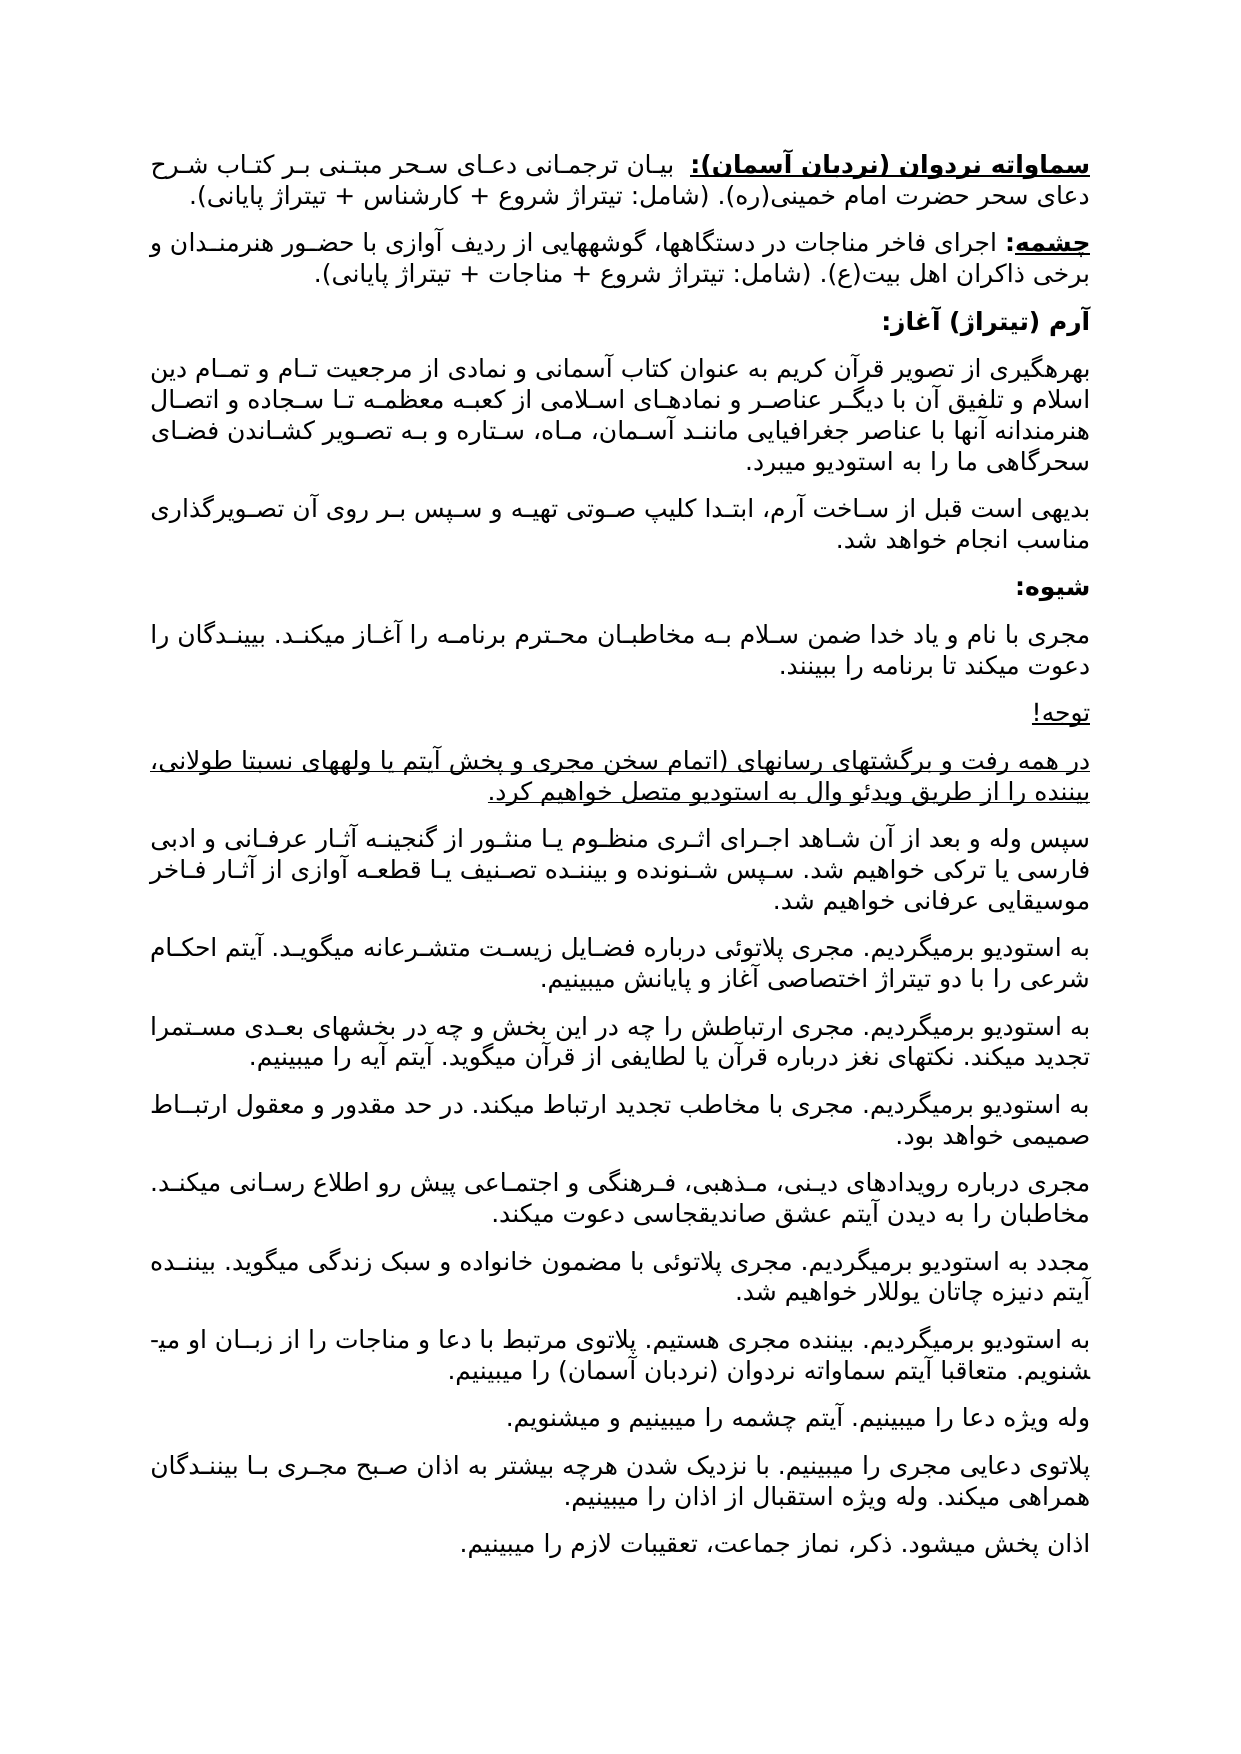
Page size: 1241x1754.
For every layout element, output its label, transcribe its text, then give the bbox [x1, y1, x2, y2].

text توجه! [150, 698, 1090, 727]
text به استودیو برمیگردیم. مجری پلاتوئی درباره فضایل زیست متشرعانه میگوید. آیتم احکام شرعی را با دو تیتراژ اختصاصی آغاز و پایانش میبینیم. [150, 933, 1090, 993]
text مجری درباره رویدادهای دینی، مذهبی، فرهنگی و اجتماعی پیش رو اطلاع رسانی میکند. مخاطبان را به دیدن آیتم عشق صاندیقجاسی دعوت میکند. [150, 1168, 1090, 1228]
text سماواته نردوان (نردبان آسمان): بیان ترجمانی دعای سحر مبتنی بر کتاب شرح دعای سحر حضرت امام خمینی(ره). (شامل: تیتراژ شروع + کارشناس + تیتراژ پایانی). [150, 150, 1090, 210]
text اذان پخش میشود. ذکر، نماز جماعت، تعقیبات لازم را میبینیم. [150, 1529, 1090, 1558]
text به استودیو برمیگردیم. مجری با مخاطب تجدید ارتباط میکند. در حد مقدور و معقول ارتباط صمیمی خواهد بود. [150, 1090, 1090, 1150]
text شیوه: [150, 572, 1090, 602]
text بهرهگیری از تصویر قرآن کریم به عنوان کتاب آسمانی و نمادی از مرجعیت تام و تمام دین اسلام و تلفیق آن با دیگر عناصر و نمادهای اسلامی از کعبه معظمه تا سجاده و اتصال هنرمندانه آنها با عناصر جغرافیایی مانند آسمان، ماه، ستاره و به تصویر کشاندن فضای سحرگاهی ما را به استودیو میبرد. [150, 354, 1090, 476]
text به استودیو برمیگردیم. مجری ارتباطش را چه در این بخش و چه در بخشهای بعدی مستمرا تجدید میکند. نکتهای نغز درباره قرآن یا لطایفی از قرآن میگوید. آیتم آیه را میبینیم. [150, 1012, 1090, 1072]
text در همه رفت و برگشتهای رسانهای (اتمام سخن مجری و پخش آیتم یا ولههای نسبتا طولانی، بیننده را از طریق ویدئو وال به استودیو متصل خواهیم کرد. [150, 772, 1090, 806]
text به استودیو برمیگردیم. بیننده مجری هستیم. پلاتوی مرتبط با دعا و مناجات را از زبان او میشنویم. متعاقبا آیتم سماواته نردوان (نردبان آسمان) را میبینیم. [150, 1325, 1090, 1385]
text بدیهی است قبل از ساخت آرم، ابتدا کلیپ صوتی تهیه و سپس بر روی آن تصویرگذاری مناسب انجام خواهد شد. [150, 494, 1090, 554]
text مجری با نام و یاد خدا ضمن سلام به مخاطبان محترم برنامه را آغاز میکند. بییندگان را دعوت میکند تا برنامه را ببینند. [150, 620, 1090, 680]
text چشمه: اجرای فاخر مناجات در دستگاهها، گوشههایی از ردیف آوازی با حضور هنرمندان و برخی ذاکران اهل بیت(ع). (شامل: تیتراژ شروع + مناجات + تیتراژ پایانی). [150, 228, 1090, 288]
text پلاتوی دعایی مجری را میبینیم. با نزدیک شدن هرچه بیشتر به اذان صبح مجری با بینندگان همراهی میکند. وله ویژه استقبال از اذان را میبینیم. [150, 1451, 1090, 1511]
text سپس وله و بعد از آن شاهد اجرای اثری منظوم یا منثور از گنجینه آثار عرفانی و ادبی فارسی یا ترکی خواهیم شد. سپس شنونده و بیننده تصنیف یا قطعه آوازی از آثار فاخر موسیقایی عرفانی خواهیم شد. [150, 824, 1090, 915]
text مجدد به استودیو برمیگردیم. مجری پلاتوئی با مضمون خانواده و سبک زندگی میگوید. بیننده آیتم دنیزه چاتان یوللار خواهیم شد. [150, 1247, 1090, 1307]
text آرم (تیتراژ) آغاز: [150, 307, 1090, 336]
text در همه رفت و برگشتهای رسانهای (اتمام سخن مجری و پخش آیتم یا ولههای نسبتا طولانی، بیننده را از طریق ویدئو وال به استودیو متصل خواهیم کرد. [150, 746, 1090, 771]
text وله ویژه دعا را میبینیم. آیتم چشمه را میبینیم و میشنویم. [150, 1403, 1090, 1432]
